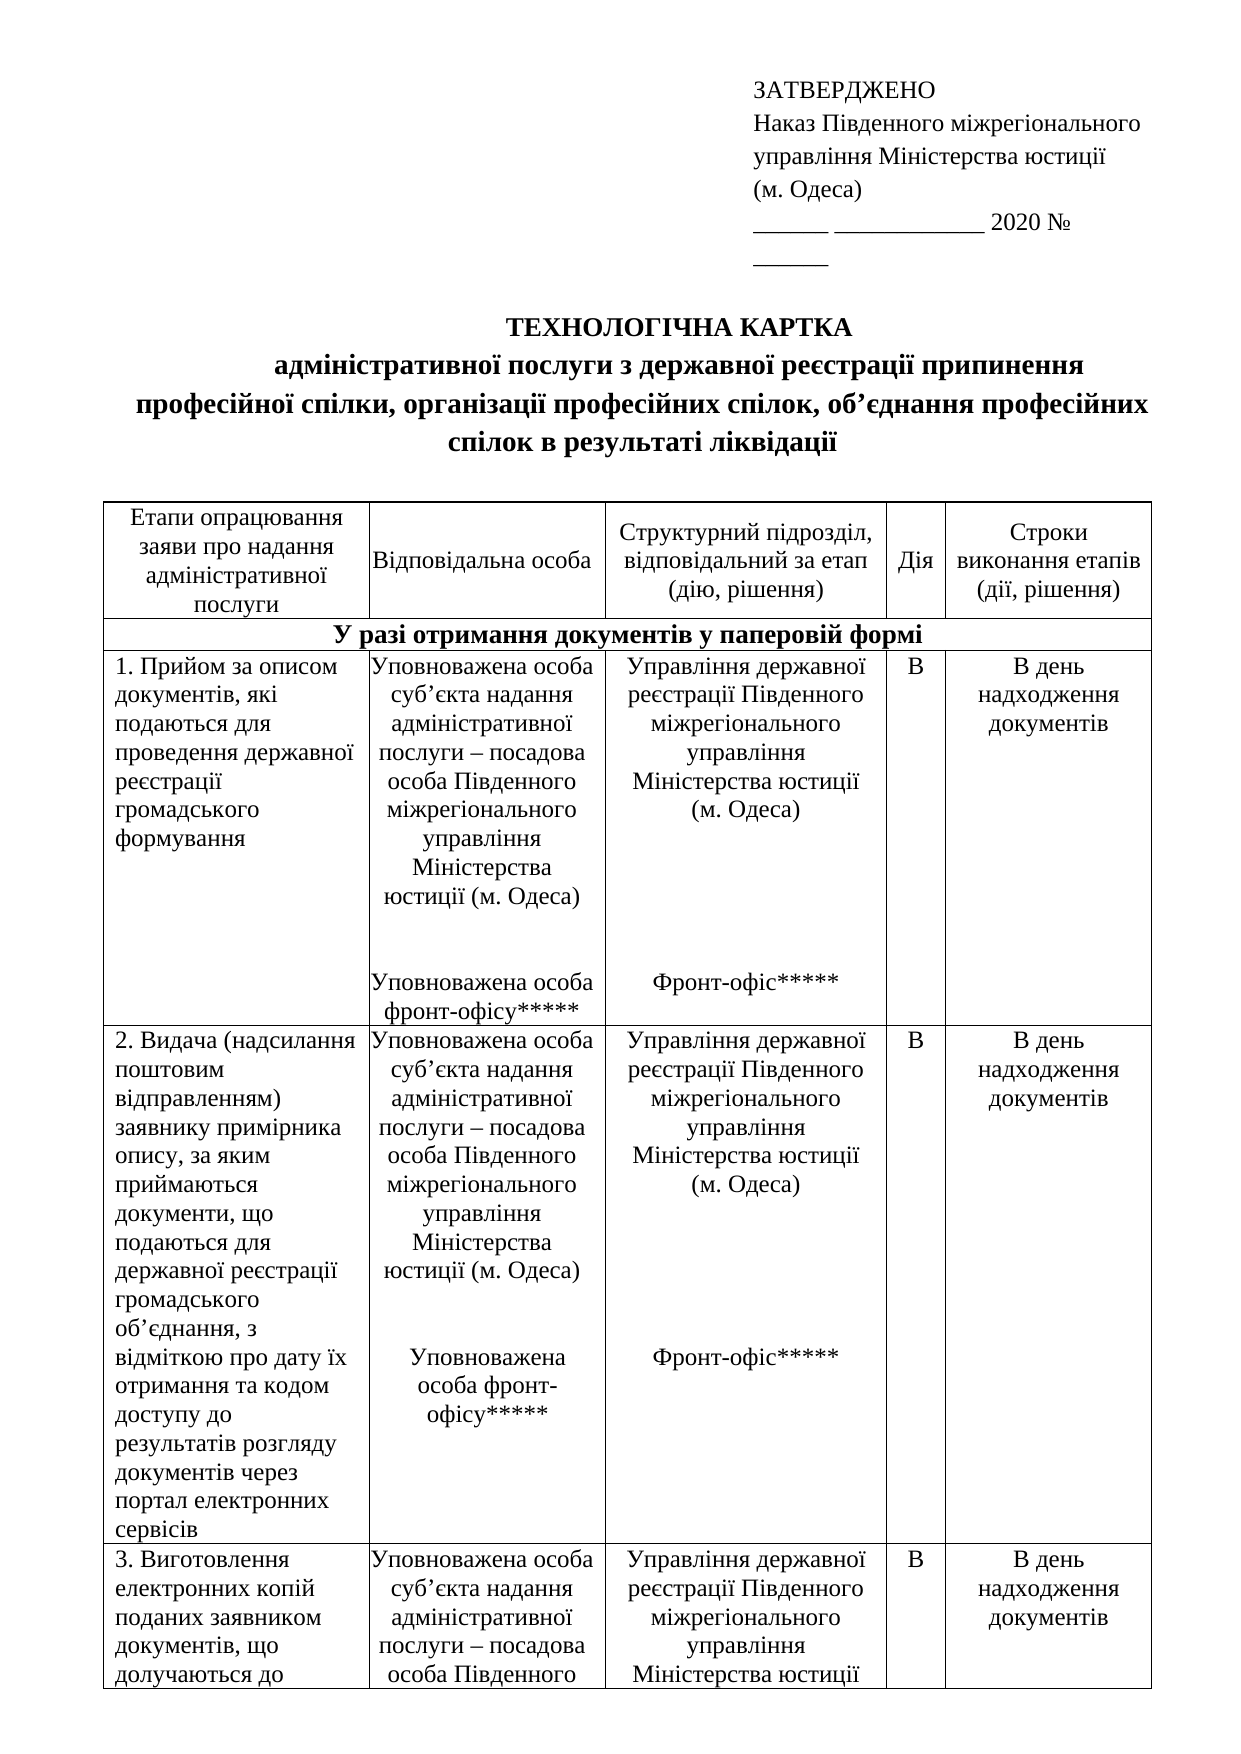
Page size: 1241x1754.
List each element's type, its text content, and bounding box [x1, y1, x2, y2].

table_cell 2. Видача (надсилання поштовим відправленням) заявнику примірника опису, за яким приймаються документи, що подаються для державної реєстрації громадського об’єднання, з відміткою про дату їх отримання та кодом доступу до результатів розгляду документів через портал електронних сервісів [104, 1026, 369, 1543]
table_header Строки виконання етапів (дії, рішення) [946, 503, 1151, 617]
table_header Дія [887, 503, 945, 617]
table_header Структурний підрозділ, відповідальний за етап (дію, рішення) [606, 503, 886, 617]
table_header Відповідальна особа [370, 503, 605, 617]
table_cell В [887, 1544, 945, 1688]
table_cell В день надходження документів [946, 651, 1151, 1024]
table_cell В [887, 651, 945, 1024]
table_cell Управління державної реєстрації Південного міжрегіонального управління Міністерства юстиції (м. Одеса) Фронт-офіс***** [606, 651, 886, 1024]
table_cell 1. Прийом за описом документів, які подаються для проведення державної реєстрації громадського формування [104, 651, 369, 1024]
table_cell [946, 1544, 1151, 1688]
table_cell Управління державної реєстрації Південного міжрегіонального управління Міністерства юстиції (м. Одеса) Фронт-офіс***** [606, 1026, 886, 1543]
text ______ ____________ 2020 № ______ [753, 207, 1152, 269]
table_cell У разі отримання документів у паперовій формі [104, 619, 1151, 650]
text адміністративної послуги з державної реєстрації припинення професійної спілки, організації професійних спілок, об’єднання професійних спілок в результаті ліквідації [133, 347, 1152, 458]
table_cell В день надходження документів [946, 1026, 1151, 1543]
text ЗАТВЕРДЖЕНО [753, 75, 1152, 104]
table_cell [104, 1544, 369, 1688]
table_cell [370, 1544, 605, 1688]
text ТЕХНОЛОГІЧНА КАРТКА [133, 312, 1152, 343]
text Наказ Південного міжрегіонального управління Міністерства юстиції [753, 108, 1152, 170]
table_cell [606, 1544, 886, 1688]
text (м. Одеса) [753, 174, 1152, 203]
table_header Етапи опрацювання заяви про надання адміністративної послуги [104, 503, 369, 617]
table_cell В [887, 1026, 945, 1543]
